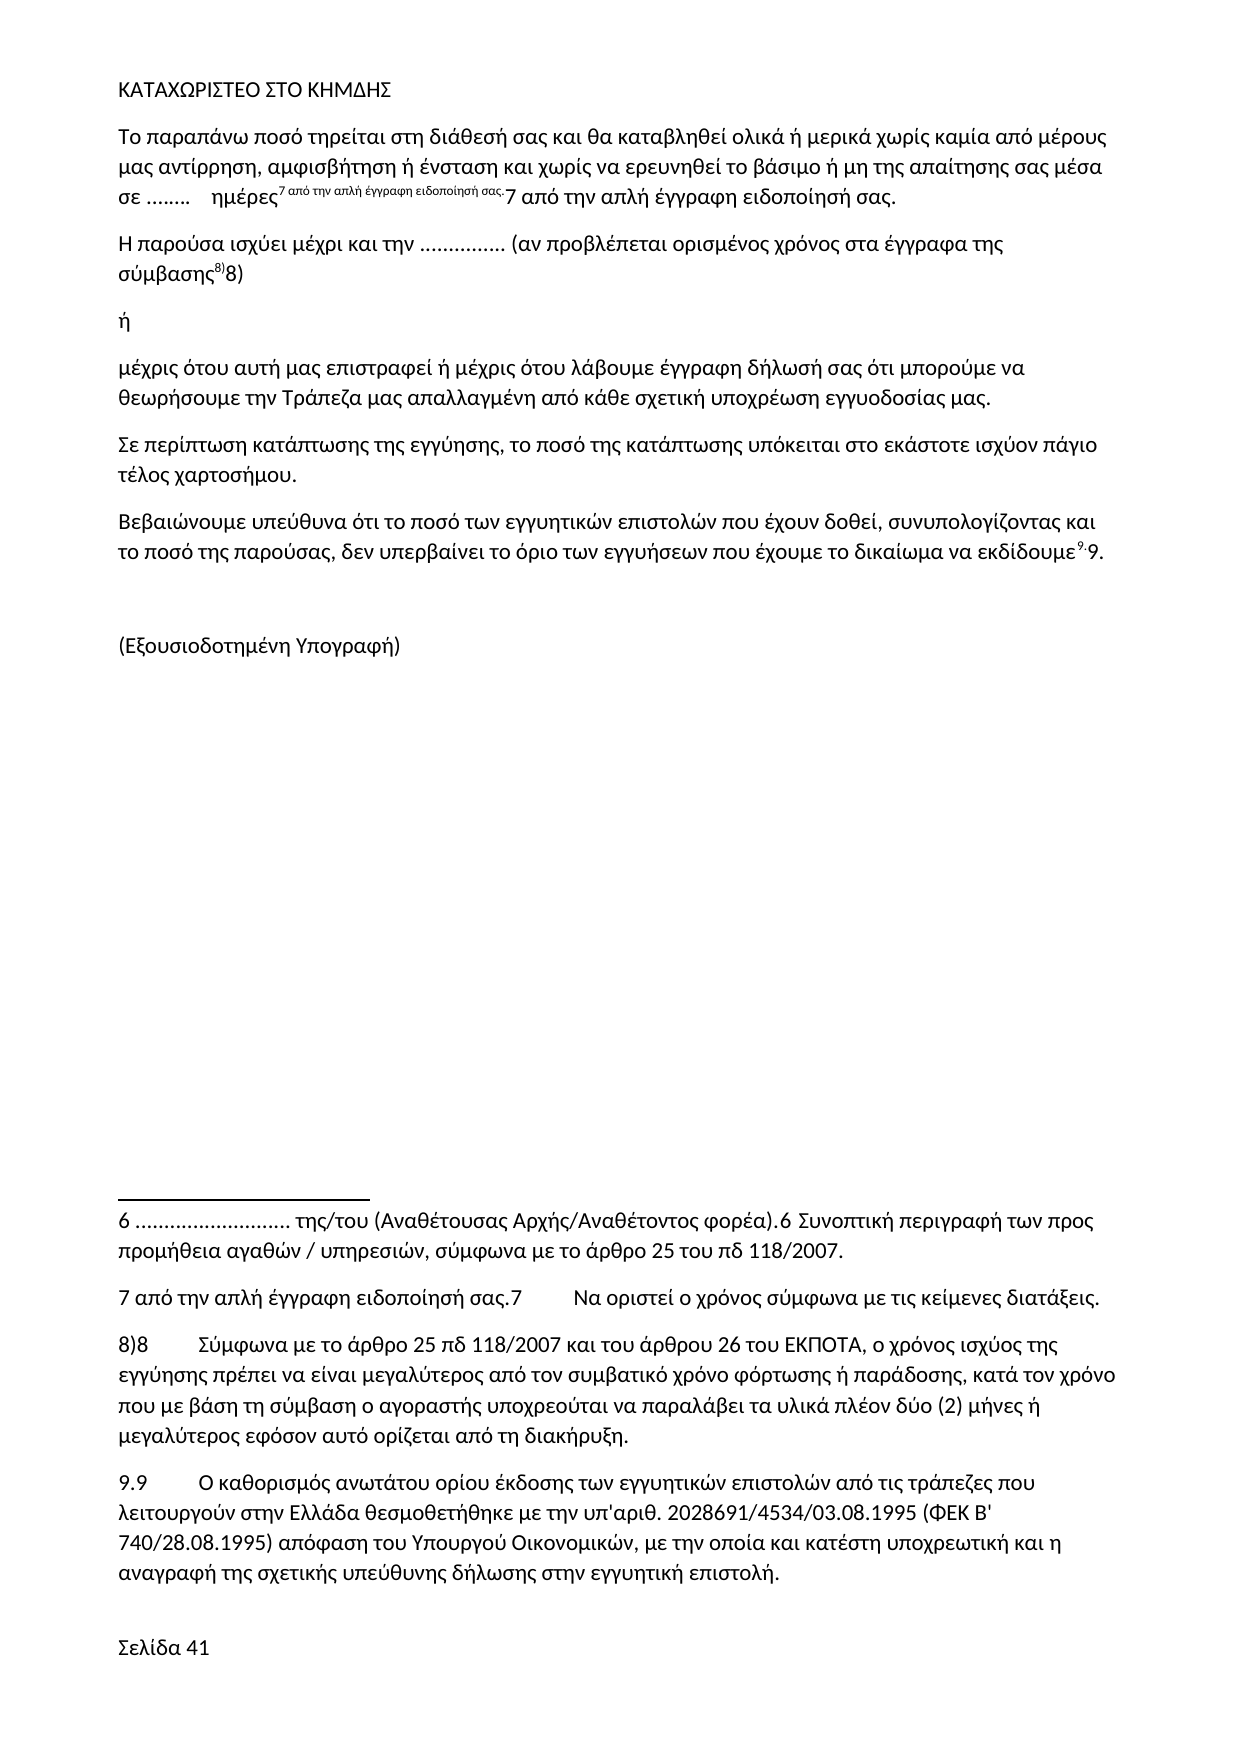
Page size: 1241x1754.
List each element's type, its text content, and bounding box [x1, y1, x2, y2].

text Βεβαιώνουμε υπεύθυνα ότι το ποσό των εγγυητικών επιστολών που έχουν δοθεί, συνυπολογίζοντας και το ποσό της παρούσας, δεν υπερβαίνει το όριο των εγγυήσεων που έχουμε το δικαίωμα να εκδίδουμε9. [118, 507, 1122, 565]
text ή [118, 306, 1122, 334]
text Το παραπάνω ποσό τηρείται στη διάθεσή σας και θα καταβληθεί ολικά ή μερικά χωρίς καμία από μέρους μας αντίρρηση, αμφισβήτηση ή ένσταση και χωρίς να ερευνηθεί το βάσιμο ή μη της απαίτησης σας μέσα σε ....…. ημέρες7 από την απλή έγγραφη ειδοποίησή σας. [118, 122, 1122, 210]
text μέχρις ότου αυτή μας επιστραφεί ή μέχρις ότου λάβουμε έγγραφη δήλωσή σας ότι μπορούμε να θεωρήσουμε την Τράπεζα μας απαλλαγμένη από κάθε σχετική υποχρέωση εγγυοδοσίας μας. [118, 353, 1122, 411]
text (Εξουσιοδοτημένη Υπογραφή) [118, 631, 1122, 659]
text Η παρούσα ισχύει μέχρι και την ............... (αν προβλέπεται ορισμένος χρόνος στα έγγραφα της σύμβασης8) [118, 229, 1122, 287]
text Σε περίπτωση κατάπτωσης της εγγύησης, το ποσό της κατάπτωσης υπόκειται στο εκάστοτε ισχύον πάγιο τέλος χαρτοσήμου. [118, 430, 1122, 488]
